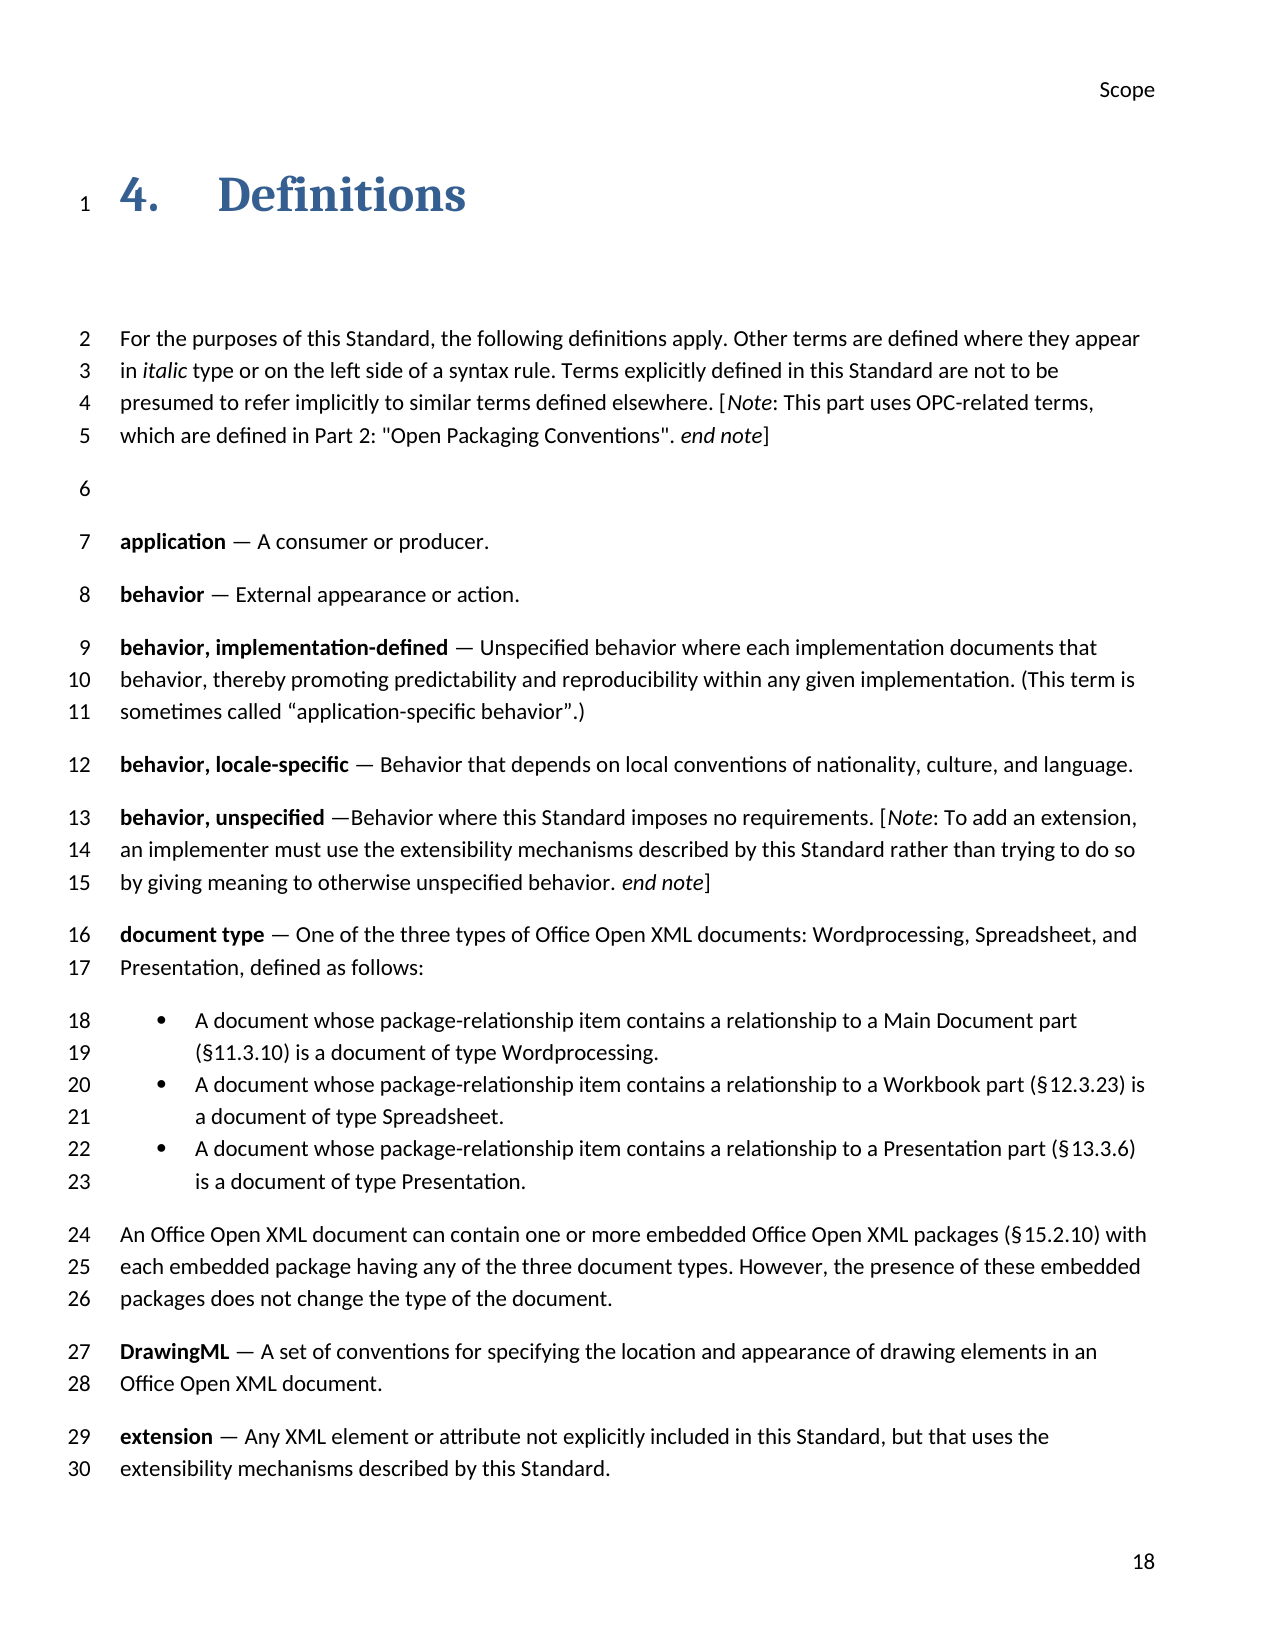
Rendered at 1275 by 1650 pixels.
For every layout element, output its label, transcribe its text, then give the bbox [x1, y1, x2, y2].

text behavior, unspecified —Behavior where this Standard imposes no requirements. [Note: To add an extension, an implementer must use the extensibility mechanisms described by this Standard rather than trying to do so by giving meaning to otherwise unspecified behavior. end note] [120, 803, 1155, 896]
text behavior, implementation-defined — Unspecified behavior where each implementation documents that behavior, thereby promoting predictability and reproducibility within any given implementation. (This term is sometimes called “application-specific behavior”.) [120, 633, 1155, 725]
text application — A consumer or producer. [120, 527, 1155, 555]
list A document whose package-relationship item contains a relationship to a Main Document part (§11.3.10) is a document of type Wordprocessing. [157, 1006, 1155, 1066]
text extension — Any XML element or attribute not explicitly included in this Standard, but that uses the extensibility mechanisms described by this Standard. [120, 1422, 1155, 1483]
text An Office Open XML document can contain one or more embedded Office Open XML packages (§15.2.10) with each embedded package having any of the three document types. However, the presence of these embedded packages does not change the type of the document. [120, 1220, 1155, 1312]
list A document whose package-relationship item contains a relationship to a Workbook part (§12.3.23) is a document of type Spreadsheet. [157, 1070, 1155, 1130]
text document type — One of the three types of Office Open XML documents: Wordprocessing, Spreadsheet, and Presentation, defined as follows: [120, 921, 1155, 981]
text DrawingML — A set of conventions for specifying the location and appearance of drawing elements in an Office Open XML document. [120, 1337, 1155, 1397]
text For the purposes of this Standard, the following definitions apply. Other terms are defined where they appear in italic type or on the left side of a syntax rule. Terms explicitly defined in this Standard are not to be presumed to refer implicitly to similar terms defined elsewhere. [Note: This part uses OPC-related terms, which are defined in Part 2: "Open Packaging Conventions". end note] [120, 324, 1155, 449]
list A document whose package-relationship item contains a relationship to a Presentation part (§13.3.6) is a document of type Presentation. [157, 1134, 1155, 1195]
subtitle Definitions [120, 167, 1155, 224]
text behavior, locale-specific — Behavior that depends on local conventions of nationality, culture, and language. [120, 750, 1155, 778]
text behavior — External appearance or action. [120, 580, 1155, 608]
